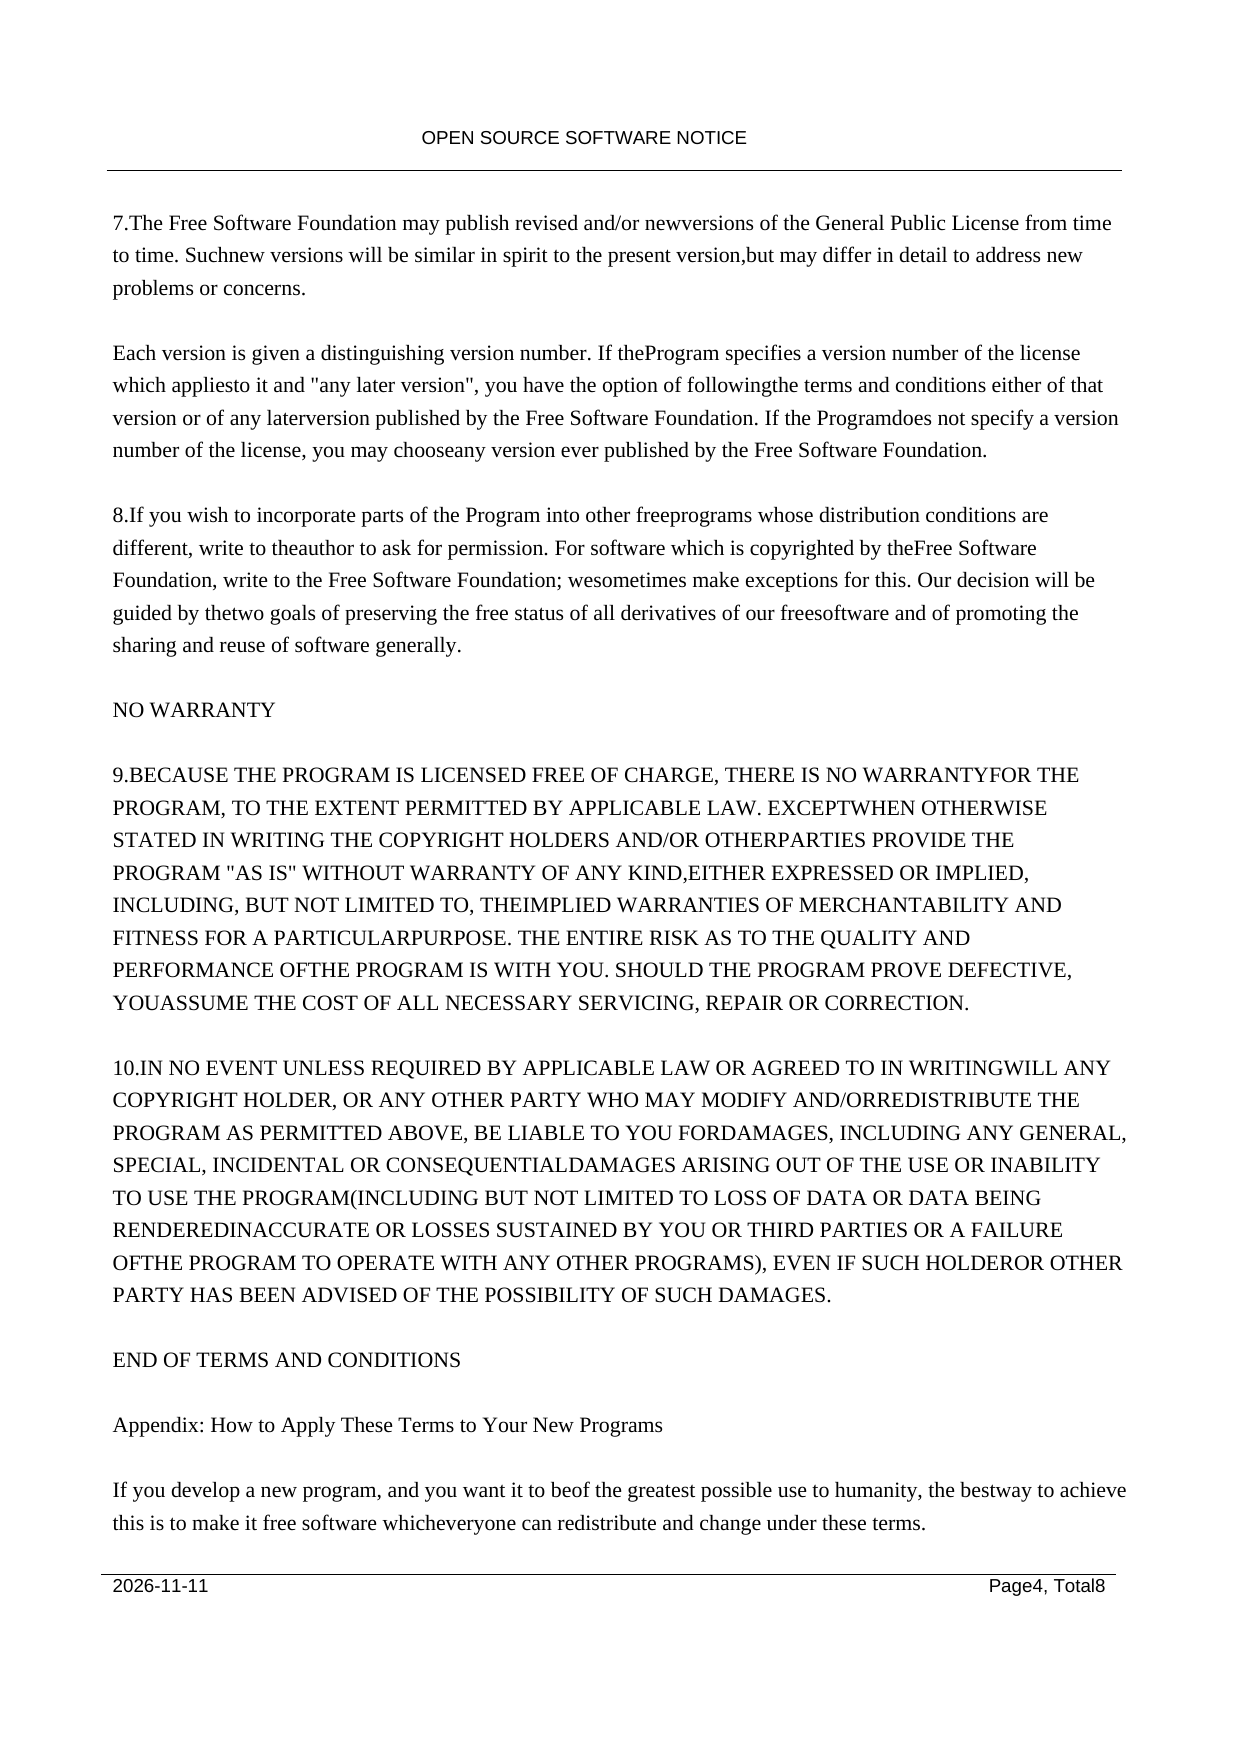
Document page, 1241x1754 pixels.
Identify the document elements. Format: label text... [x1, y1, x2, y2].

text If you develop a new program, and you want it to beof the greatest possible use to humanity, the bestway to achieve this is to make it free software whicheveryone can redistribute and change under these terms. [112, 1474, 1128, 1539]
text Appendix: How to Apply These Terms to Your New Programs [112, 1409, 1128, 1441]
text 7.The Free Software Foundation may publish revised and/or newversions of the General Public License from time to time. Suchnew versions will be similar in spirit to the present version,but may differ in detail to address new problems or concerns. [112, 206, 1128, 304]
text NO WARRANTY [112, 694, 1128, 726]
text Each version is given a distinguishing version number. If theProgram specifies a version number of the license which appliesto it and "any later version", you have the option of followingthe terms and conditions either of that version or of any laterversion published by the Free Software Foundation. If the Programdoes not specify a version number of the license, you may chooseany version ever published by the Free Software Foundation. [112, 336, 1128, 466]
text 10.IN NO EVENT UNLESS REQUIRED BY APPLICABLE LAW OR AGREED TO IN WRITINGWILL ANY COPYRIGHT HOLDER, OR ANY OTHER PARTY WHO MAY MODIFY AND/ORREDISTRIBUTE THE PROGRAM AS PERMITTED ABOVE, BE LIABLE TO YOU FORDAMAGES, INCLUDING ANY GENERAL, SPECIAL, INCIDENTAL OR CONSEQUENTIALDAMAGES ARISING OUT OF THE USE OR INABILITY TO USE THE PROGRAM(INCLUDING BUT NOT LIMITED TO LOSS OF DATA OR DATA BEING RENDEREDINACCURATE OR LOSSES SUSTAINED BY YOU OR THIRD PARTIES OR A FAILURE OFTHE PROGRAM TO OPERATE WITH ANY OTHER PROGRAMS), EVEN IF SUCH HOLDEROR OTHER PARTY HAS BEEN ADVISED OF THE POSSIBILITY OF SUCH DAMAGES. [112, 1051, 1128, 1311]
text 8.If you wish to incorporate parts of the Program into other freeprograms whose distribution conditions are different, write to theauthor to ask for permission. For software which is copyrighted by theFree Software Foundation, write to the Free Software Foundation; wesometimes make exceptions for this. Our decision will be guided by thetwo goals of preserving the free status of all derivatives of our freesoftware and of promoting the sharing and reuse of software generally. [112, 499, 1128, 661]
text 9.BECAUSE THE PROGRAM IS LICENSED FREE OF CHARGE, THERE IS NO WARRANTYFOR THE PROGRAM, TO THE EXTENT PERMITTED BY APPLICABLE LAW. EXCEPTWHEN OTHERWISE STATED IN WRITING THE COPYRIGHT HOLDERS AND/OR OTHERPARTIES PROVIDE THE PROGRAM "AS IS" WITHOUT WARRANTY OF ANY KIND,EITHER EXPRESSED OR IMPLIED, INCLUDING, BUT NOT LIMITED TO, THEIMPLIED WARRANTIES OF MERCHANTABILITY AND FITNESS FOR A PARTICULARPURPOSE. THE ENTIRE RISK AS TO THE QUALITY AND PERFORMANCE OFTHE PROGRAM IS WITH YOU. SHOULD THE PROGRAM PROVE DEFECTIVE, YOUASSUME THE COST OF ALL NECESSARY SERVICING, REPAIR OR CORRECTION. [112, 759, 1128, 1019]
text END OF TERMS AND CONDITIONS [112, 1344, 1128, 1376]
